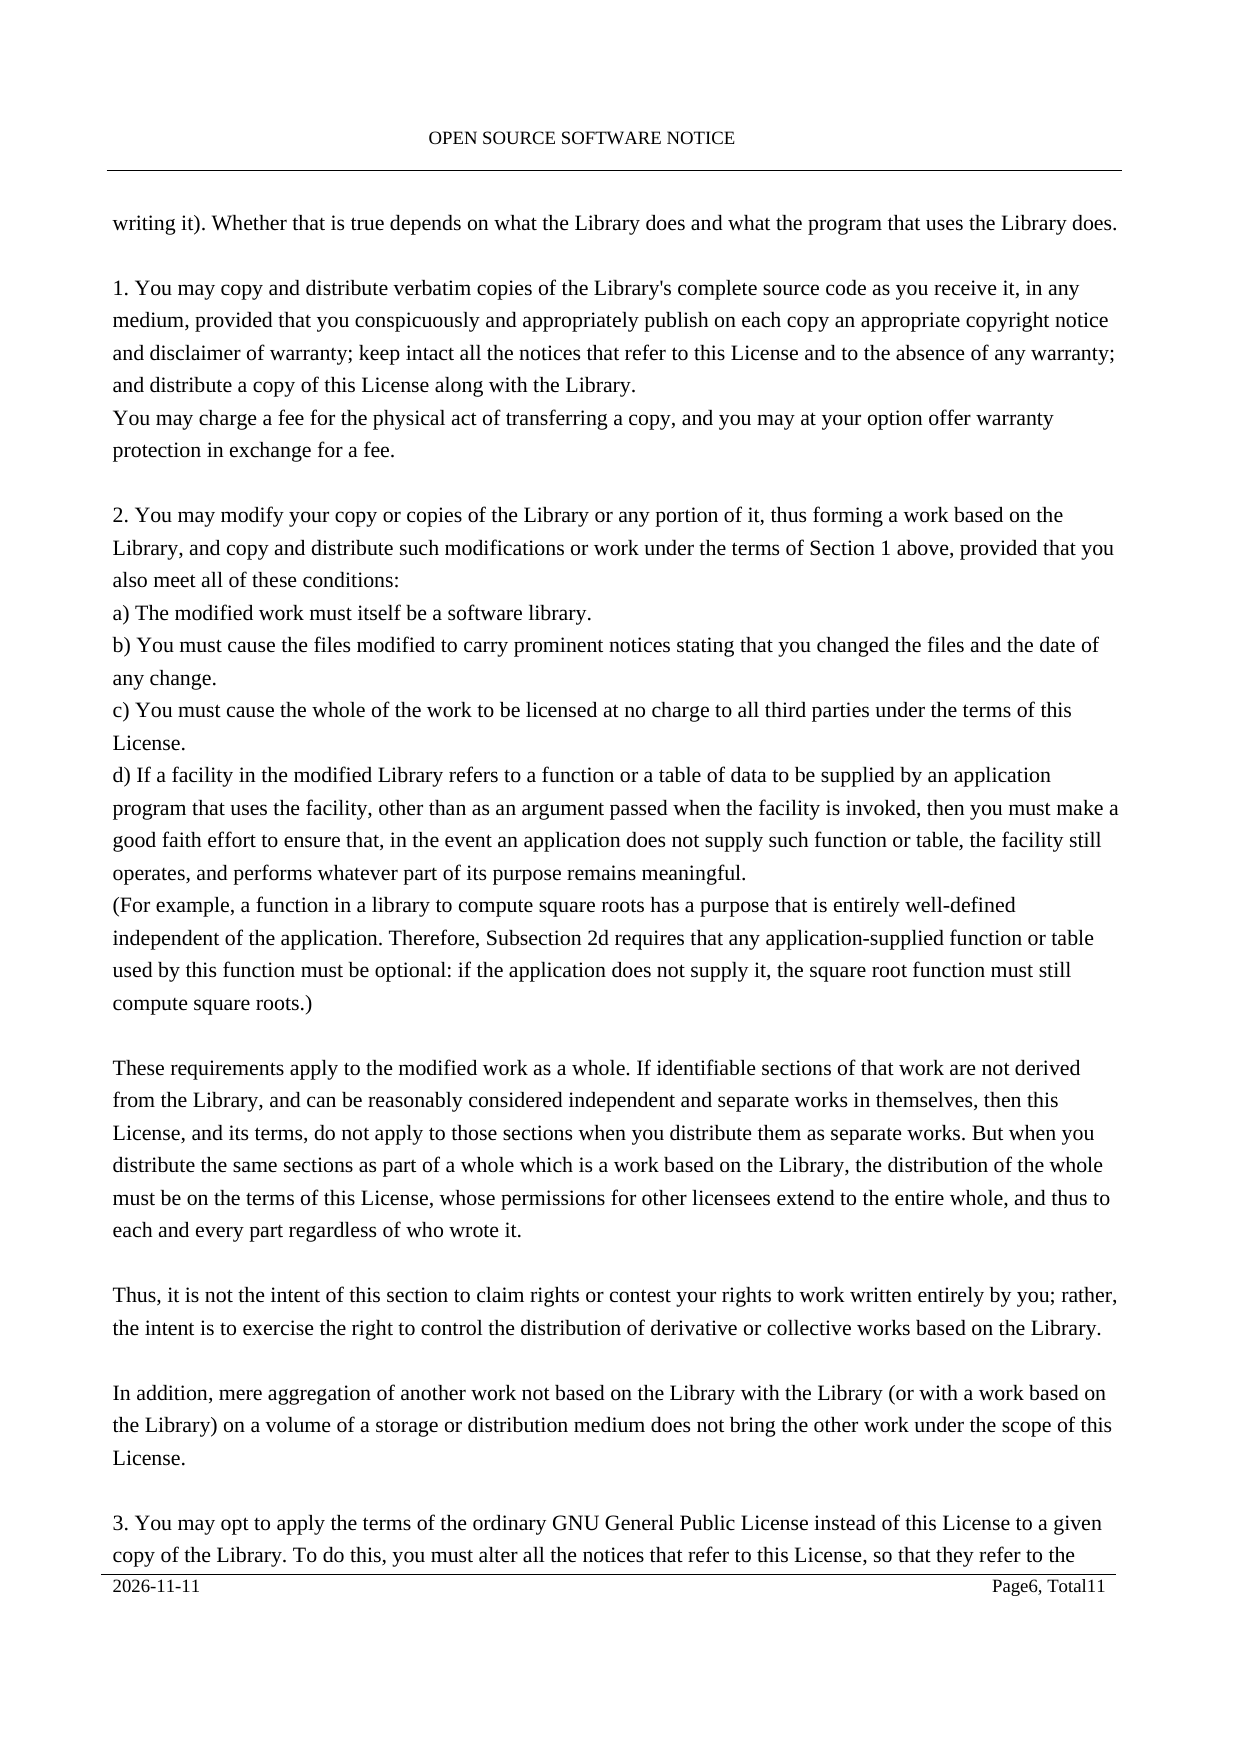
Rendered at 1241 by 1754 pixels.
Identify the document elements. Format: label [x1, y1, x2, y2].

text [112, 206, 1128, 1571]
